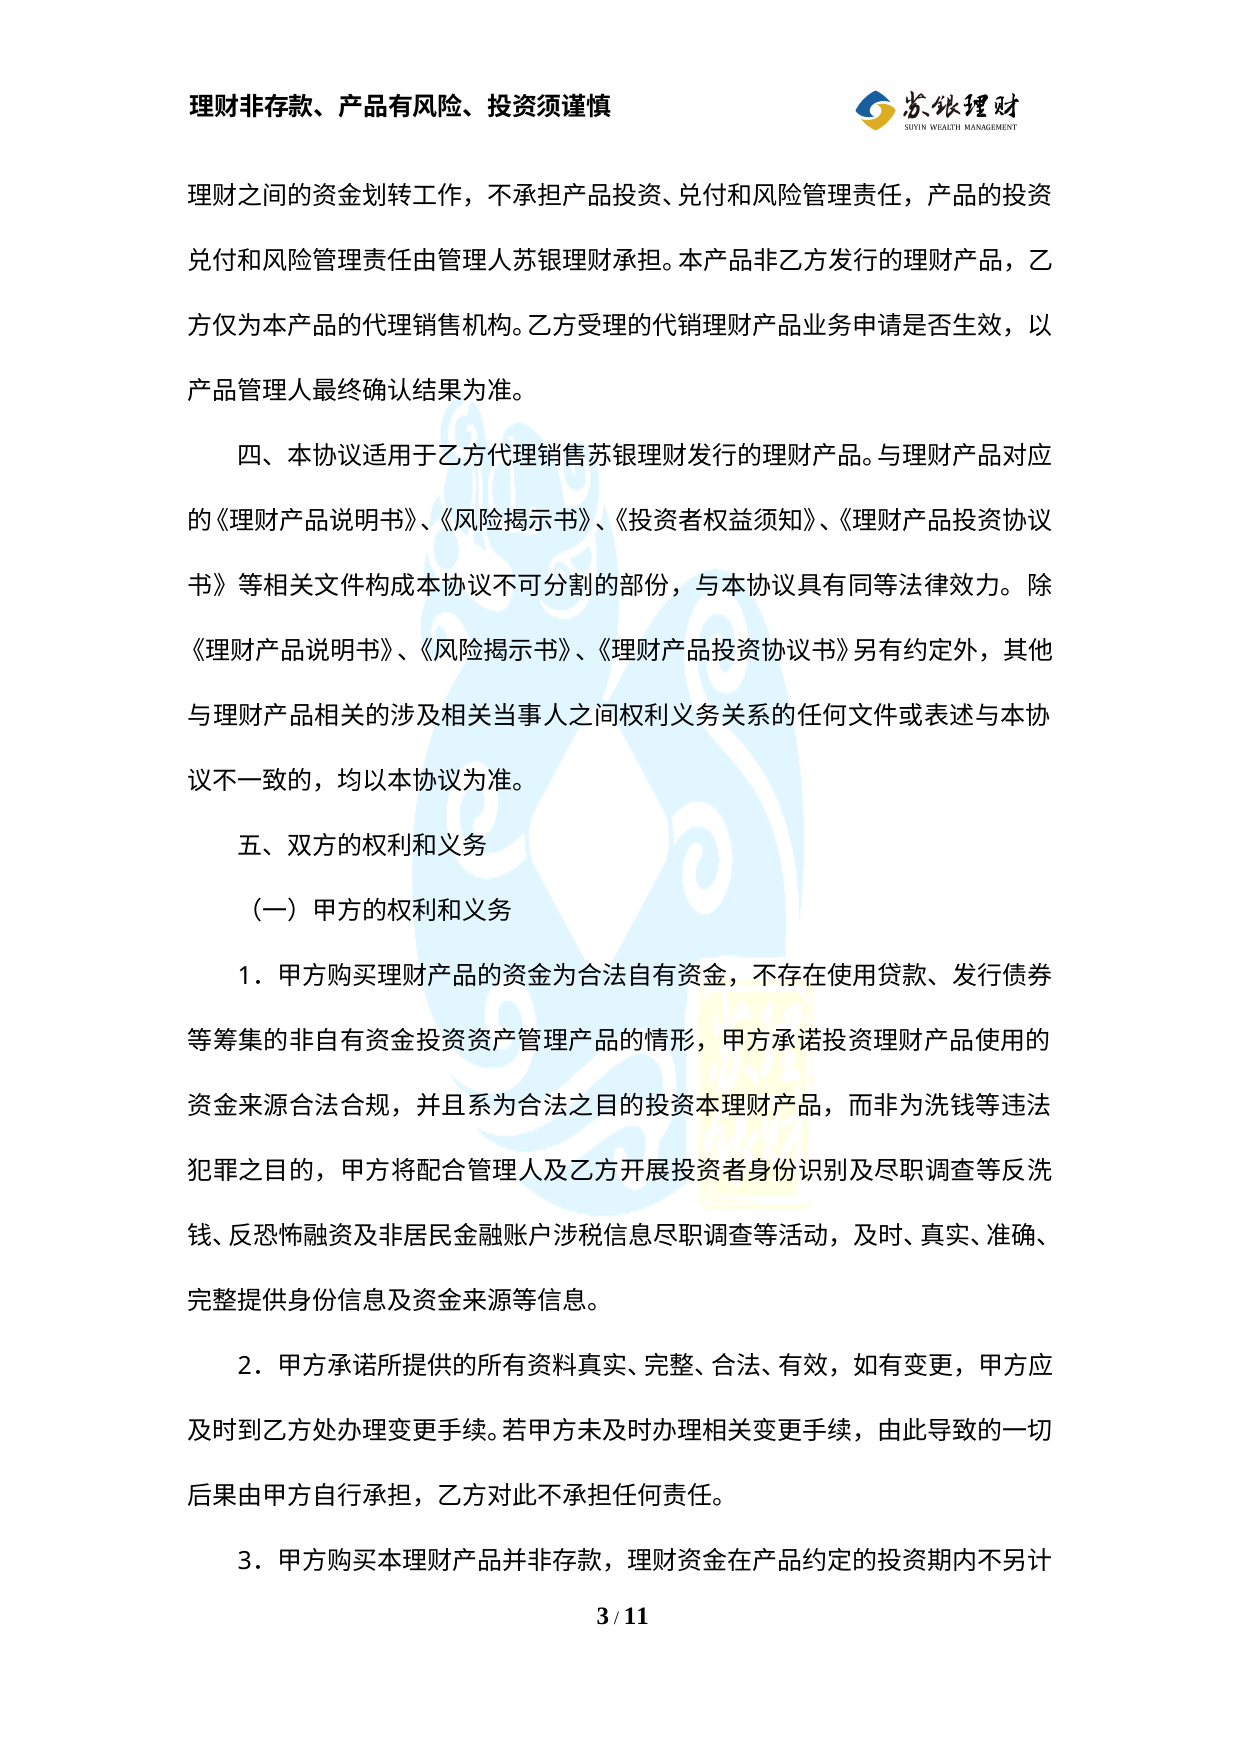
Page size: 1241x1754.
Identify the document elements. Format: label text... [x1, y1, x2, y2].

list 本协议适用于乙方代理销售苏银理财发行的理财产品。与理财产品对应的《理财产品说明书》、《风险揭示书》、《投资者权益须知》、《理财产品投资协议书》等相关文件构成本协议不可分割的部份，与本协议具有同等法律效力。除《理财产品说明书》、《风险揭示书》、《理财产品投资协议书》另有约定外，其他与理财产品相关的涉及相关当事人之间权利义务关系的任何文件或表述与本协议不一致的，均以本协议为准。 [187, 486, 1053, 876]
picture [831, 73, 1049, 143]
list 甲方承诺所提供的所有资料真实、完整、合法、有效，如有变更，甲方应及时到乙方处办理变更手续。若甲方未及时办理相关变更手续，由此导致的一切后果由甲方自行承担，乙方对此不承担任何责任。 [187, 1396, 1053, 1591]
list 甲方的权利和义务 [187, 941, 1053, 1006]
list 双方的权利和义务 [187, 876, 1053, 941]
list 甲方购买理财产品的资金为合法自有资金，不存在使用贷款、发行债券等筹集的非自有资金投资资产管理产品的情形，甲方承诺投资理财产品使用的资金来源合法合规，并且系为合法之目的投资本理财产品，而非为洗钱等违法犯罪之目的，甲方将配合管理人及乙方开展投资者身份识别及尽职调查等反洗钱、反恐怖融资及非居民金融账户涉税信息尽职调查等活动，及时、真实、准确、完整提供身份信息及资金来源等信息。 [187, 1006, 1053, 1396]
list 乙方声明：乙方系本理财产品的代理销售机构，乙方负责甲方与苏银理财之间的资金划转工作，不承担产品投资、兑付和风险管理责任，产品的投资、兑付和风险管理责任由管理人苏银理财承担。本产品非乙方发行的理财产品，乙方仅为本产品的代理销售机构。乙方受理的代销理财产品业务申请是否生效，以产品管理人最终确认结果为准。 [187, 161, 1053, 486]
